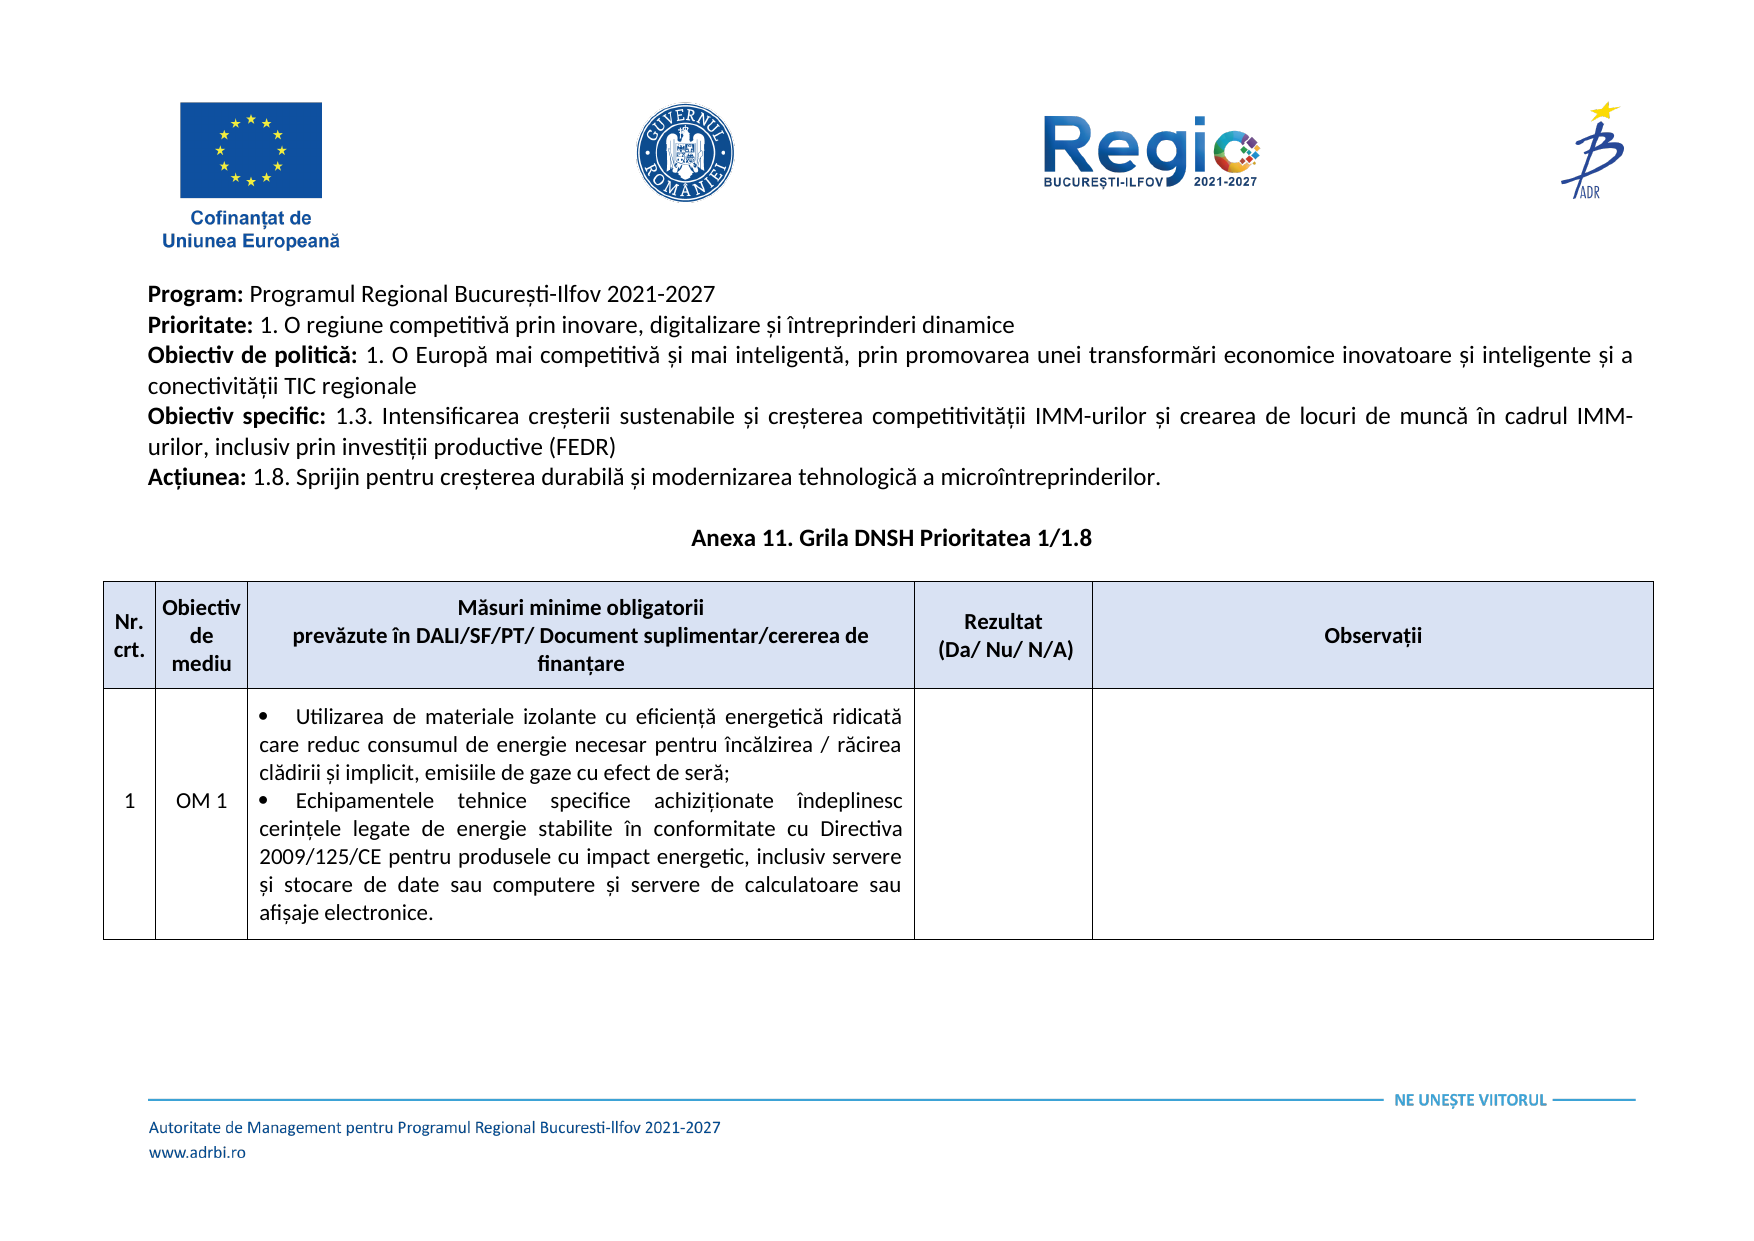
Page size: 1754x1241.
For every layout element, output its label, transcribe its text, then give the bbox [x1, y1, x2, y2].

text Program: Programul Regional București-Ilfov 2021-2027 [148, 278, 1636, 309]
table_header Obiectiv de mediu [156, 582, 247, 688]
text Anexa 11. Grila DNSH Prioritatea 1/1.8 [148, 522, 1636, 553]
table_cell [915, 689, 1092, 939]
table_header Rezultat (Da/ Nu/ N/A) [915, 582, 1092, 688]
text Obiectiv de politică: 1. O Europă mai competitivă și mai inteligentă, prin promovarea unei transformări economice inovatoare și inteligente și a conectivității TIC regionale [148, 339, 1636, 400]
text Obiectiv specific: 1.3. Intensificarea creșterii sustenabile și creșterea competitivității IMM-urilor și crearea de locuri de muncă în cadrul IMM-urilor, inclusiv prin investiții productive (FEDR) [148, 400, 1636, 461]
picture [147, 101, 1636, 251]
picture [147, 1086, 1636, 1165]
table_header Observații [1093, 582, 1653, 688]
table_header Măsuri minime obligatorii prevăzute în DALI/SF/PT/ Document suplimentar/cererea de finanțare [248, 582, 914, 688]
table_cell OM 1 [156, 689, 247, 939]
table_header Nr. crt. [104, 582, 155, 688]
table_cell 1 [104, 689, 155, 939]
table_cell [1093, 689, 1653, 939]
text Prioritate: 1. O regiune competitivă prin inovare, digitalizare și întreprinderi dinamice [148, 309, 1636, 339]
table_cell Utilizarea de materiale izolante cu eficiență energetică ridicată care reduc consumul de energie necesar pentru încălzirea / răcirea clădirii și implicit, emisiile de gaze cu efect de seră; Echipamentele tehnice specifice achiziționate îndeplinesc cerințele legate de energie stabilite în conformitate cu Directiva 2009/125/CE pentru produsele cu impact energetic, inclusiv servere și stocare de date sau computere și servere de calculatoare sau afișaje electronice. [248, 689, 914, 939]
text Acțiunea: 1.8. Sprijin pentru creșterea durabilă și modernizarea tehnologică a microîntreprinderilor. [148, 461, 1636, 492]
